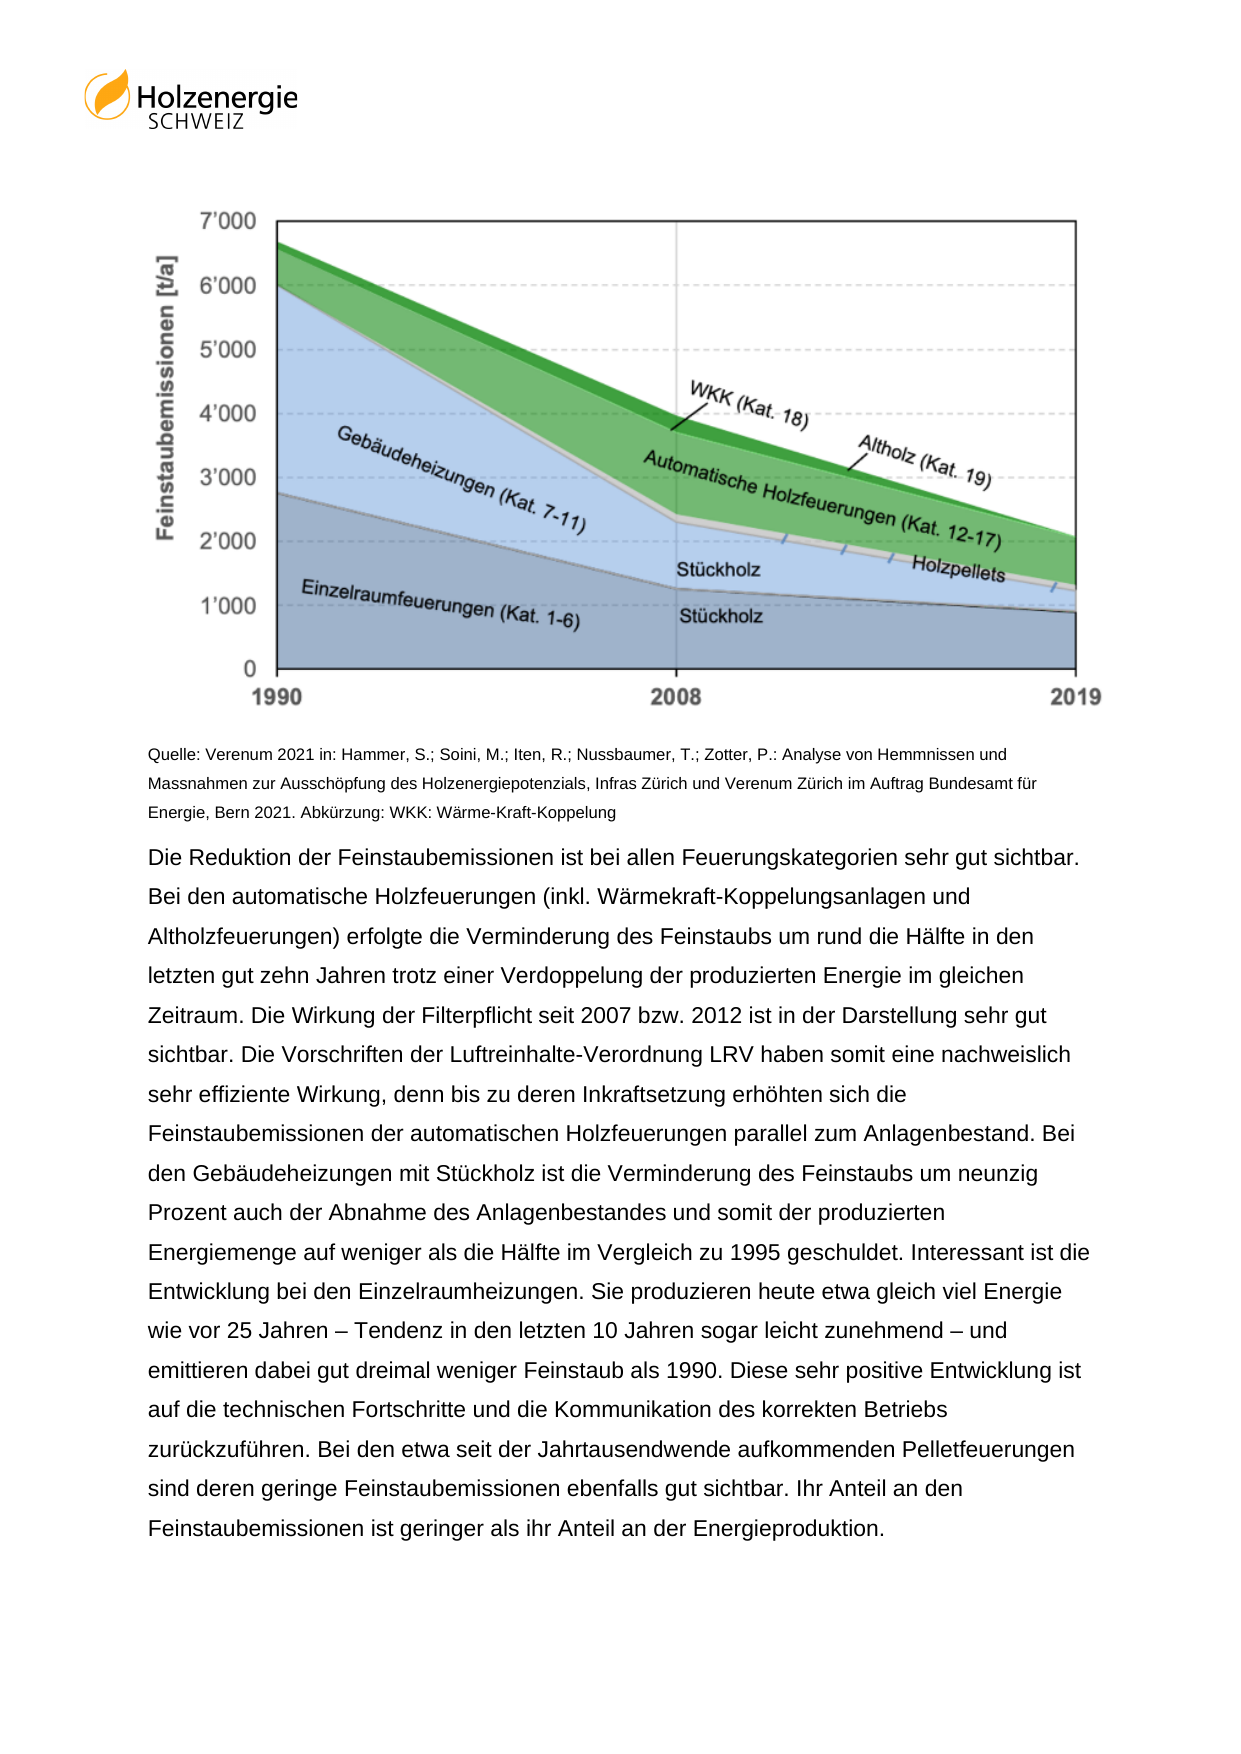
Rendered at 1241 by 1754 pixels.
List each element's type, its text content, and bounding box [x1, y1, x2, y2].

text Die Reduktion der Feinstaubemissionen ist bei allen Feuerungskategorien sehr gut sichtbar. Bei den automatische Holzfeuerungen (inkl. Wärmekraft-Koppelungsanlagen und Altholzfeuerungen) erfolgte die Verminderung des Feinstaubs um rund die Hälfte in den letzten gut zehn Jahren trotz einer Verdoppelung der produzierten Energie im gleichen Zeitraum. Die Wirkung der Filterpflicht seit 2007 bzw. 2012 ist in der Darstellung sehr gut sichtbar. Die Vorschriften der Luftreinhalte-Verordnung LRV haben somit eine nachweislich sehr effiziente Wirkung, denn bis zu deren Inkraftsetzung erhöhten sich die Feinstaubemissionen der automatischen Holzfeuerungen parallel zum Anlagenbestand. Bei den Gebäudeheizungen mit Stückholz ist die Verminderung des Feinstaubs um neunzig Prozent auch der Abnahme des Anlagenbestandes und somit der produzierten Energiemenge auf weniger als die Hälfte im Vergleich zu 1995 geschuldet. Interessant ist die Entwicklung bei den Einzelraumheizungen. Sie produzieren heute etwa gleich viel Energie wie vor 25 Jahren – Tendenz in den letzten 10 Jahren sogar leicht zunehmend – und emittieren dabei gut dreimal weniger Feinstaub als 1990. Diese sehr positive Entwicklung ist auf die technischen Fortschritte und die Kommunikation des korrekten Betriebs zurückzuführen. Bei den etwa seit der Jahrtausendwende aufkommenden Pelletfeuerungen sind deren geringe Feinstaubemissionen ebenfalls gut sichtbar. Ihr Anteil an den Feinstaubemissionen ist geringer als ihr Anteil an der Energieproduktion. [148, 844, 1093, 1541]
text Quelle: Verenum 2021 in: Hammer, S.; Soini, M.; Iten, R.; Nussbaumer, T.; Zotter, P.: Analyse von Hemmnissen und Massnahmen zur Ausschöpfung des Holzenergiepotenzials, Infras Zürich und Verenum Zürich im Auftrag Bundesamt für Energie, Bern 2021. Abkürzung: WKK: Wärme-Kraft-Koppelung [148, 745, 1093, 822]
picture [147, 185, 1116, 719]
picture [84, 69, 298, 129]
